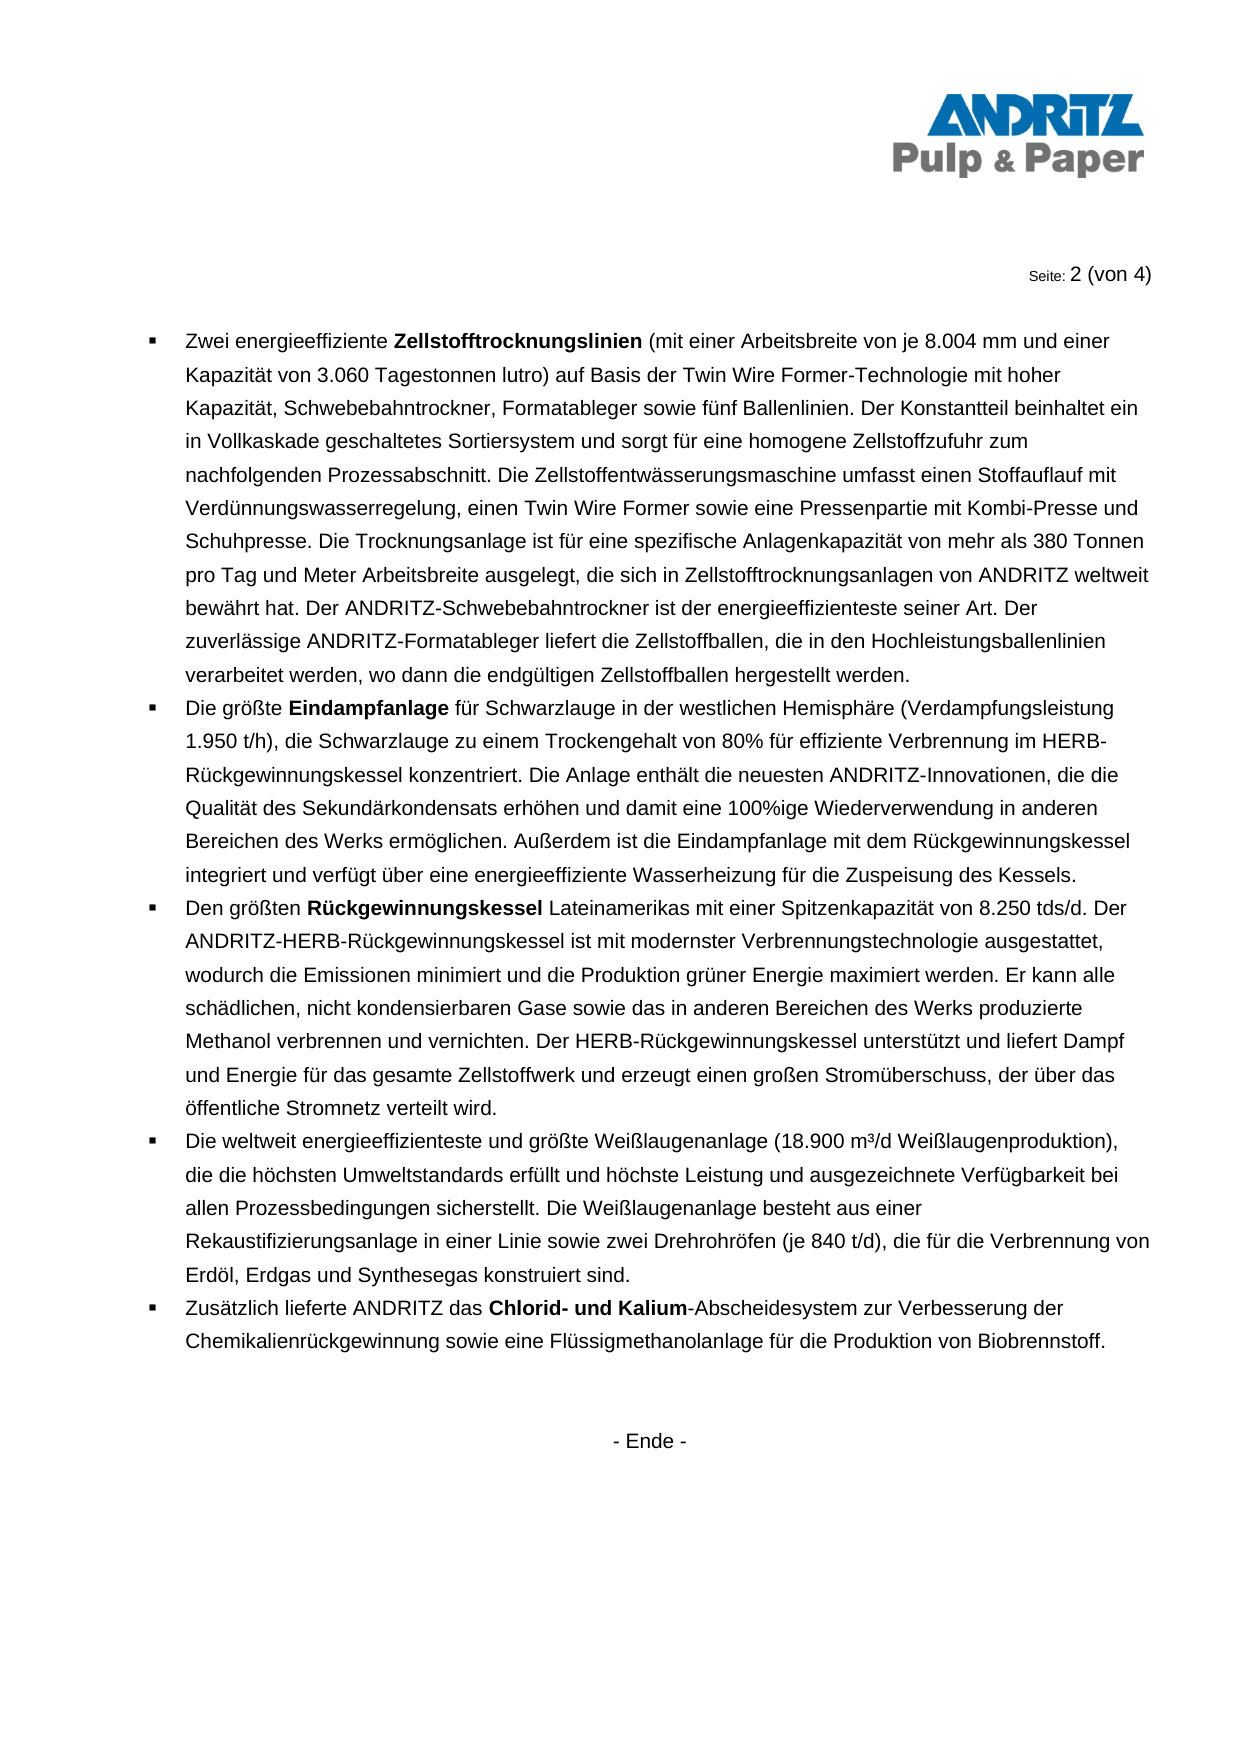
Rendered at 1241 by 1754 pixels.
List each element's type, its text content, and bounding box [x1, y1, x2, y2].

list Die weltweit energieeffizienteste und größte Weißlaugenanlage (18.900 m³/d Weißlaugenproduktion), die die höchsten Umweltstandards erfüllt und höchste Leistung und ausgezeichnete Verfügbarkeit bei allen Prozessbedingungen sicherstellt. Die Weißlaugenanlage besteht aus einer Rekaustifizierungsanlage in einer Linie sowie zwei Drehrohröfen (je 840 t/d), die für die Verbrennung von Erdöl, Erdgas und Synthesegas konstruiert sind. [148, 1122, 1152, 1289]
list Die größte Eindampfanlage für Schwarzlauge in der westlichen Hemisphäre (Verdampfungsleistung 1.950 t/h), die Schwarzlauge zu einem Trockengehalt von 80% für effiziente Verbrennung im HERB-Rückgewinnungskessel konzentriert. Die Anlage enthält die neuesten ANDRITZ-Innovationen, die die Qualität des Sekundärkondensats erhöhen und damit eine 100%ige Wiederverwendung in anderen Bereichen des Werks ermöglichen. Außerdem ist die Eindampfanlage mit dem Rückgewinnungskessel integriert und verfügt über eine energieeffiziente Wasserheizung für die Zuspeisung des Kessels. [148, 689, 1152, 889]
list Den größten Rückgewinnungskessel Lateinamerikas mit einer Spitzenkapazität von 8.250 tds/d. Der ANDRITZ-HERB-Rückgewinnungskessel ist mit modernster Verbrennungstechnologie ausgestattet, wodurch die Emissionen minimiert und die Produktion grüner Energie maximiert werden. Er kann alle schädlichen, nicht kondensierbaren Gase sowie das in anderen Bereichen des Werks produzierte Methanol verbrennen und vernichten. Der HERB-Rückgewinnungskessel unterstützt und liefert Dampf und Energie für das gesamte Zellstoffwerk und erzeugt einen großen Stromüberschuss, der über das öffentliche Stromnetz verteilt wird. [148, 889, 1152, 1122]
list Zwei energieeffiziente Zellstofftrocknungslinien (mit einer Arbeitsbreite von je 8.004 mm und einer Kapazität von 3.060 Tagestonnen lutro) auf Basis der Twin Wire Former-Technologie mit hoher Kapazität, Schwebebahntrockner, Formatableger sowie fünf Ballenlinien. Der Konstantteil beinhaltet ein in Vollkaskade geschaltetes Sortiersystem und sorgt für eine homogene Zellstoffzufuhr zum nachfolgenden Prozessabschnitt. Die Zellstoffentwässerungsmaschine umfasst einen Stoffauflauf mit Verdünnungswasserregelung, einen Twin Wire Former sowie eine Pressenpartie mit Kombi-Presse und Schuhpresse. Die Trocknungsanlage ist für eine spezifische Anlagenkapazität von mehr als 380 Tonnen pro Tag und Meter Arbeitsbreite ausgelegt, die sich in Zellstofftrocknungsanlagen von ANDRITZ weltweit bewährt hat. Der ANDRITZ-Schwebebahntrockner ist der energieeffizienteste seiner Art. Der zuverlässige ANDRITZ-Formatableger liefert die Zellstoffballen, die in den Hochleistungsballenlinien verarbeitet werden, wo dann die endgültigen Zellstoffballen hergestellt werden. [148, 322, 1152, 689]
picture [893, 94, 1144, 178]
list Zusätzlich lieferte ANDRITZ das Chlorid- und Kalium-Abscheidesystem zur Verbesserung der Chemikalienrückgewinnung sowie eine Flüssigmethanolanlage für die Produktion von Biobrennstoff. [148, 1289, 1152, 1355]
text - Ende - [148, 1422, 1152, 1455]
